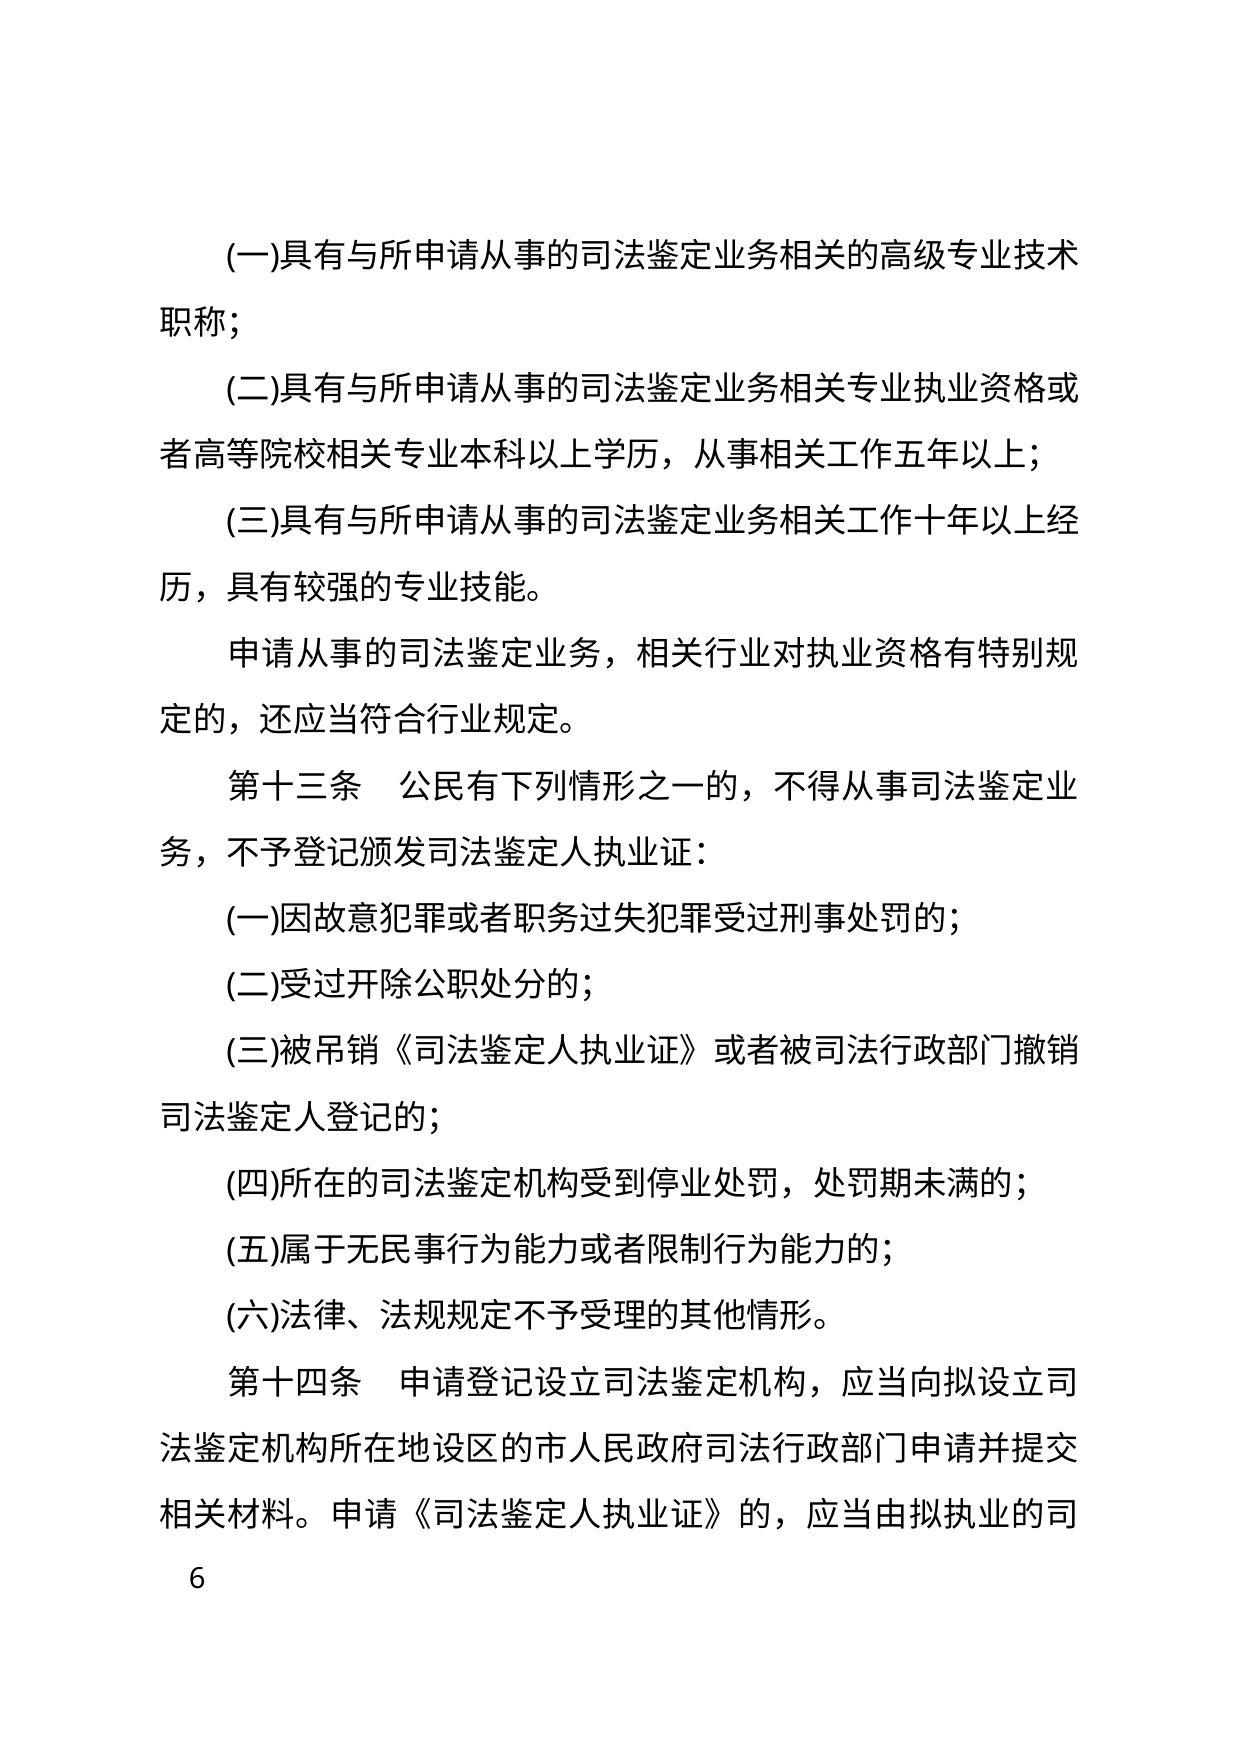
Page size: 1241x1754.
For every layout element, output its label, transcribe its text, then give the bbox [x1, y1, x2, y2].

text (三)被吊销《司法鉴定人执业证》或者被司法行政部门撤销司法鉴定人登记的； [159, 1015, 1081, 1148]
text (一)具有与所申请从事的司法鉴定业务相关的高级专业技术职称； [159, 220, 1081, 353]
text (一)因故意犯罪或者职务过失犯罪受过刑事处罚的； [159, 883, 1081, 949]
text (四)所在的司法鉴定机构受到停业处罚，处罚期未满的； [159, 1148, 1081, 1214]
text 第十三条 公民有下列情形之一的，不得从事司法鉴定业务，不予登记颁发司法鉴定人执业证： [159, 750, 1081, 883]
text (三)具有与所申请从事的司法鉴定业务相关工作十年以上经历，具有较强的专业技能。 [159, 485, 1081, 618]
text (五)属于无民事行为能力或者限制行为能力的； [159, 1214, 1081, 1280]
text (二)具有与所申请从事的司法鉴定业务相关专业执业资格或者高等院校相关专业本科以上学历，从事相关工作五年以上； [159, 353, 1081, 485]
text 申请从事的司法鉴定业务，相关行业对执业资格有特别规定的，还应当符合行业规定。 [159, 618, 1081, 750]
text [159, 1347, 1081, 1545]
text (六)法律、法规规定不予受理的其他情形。 [159, 1280, 1081, 1347]
text (二)受过开除公职处分的； [159, 949, 1081, 1015]
